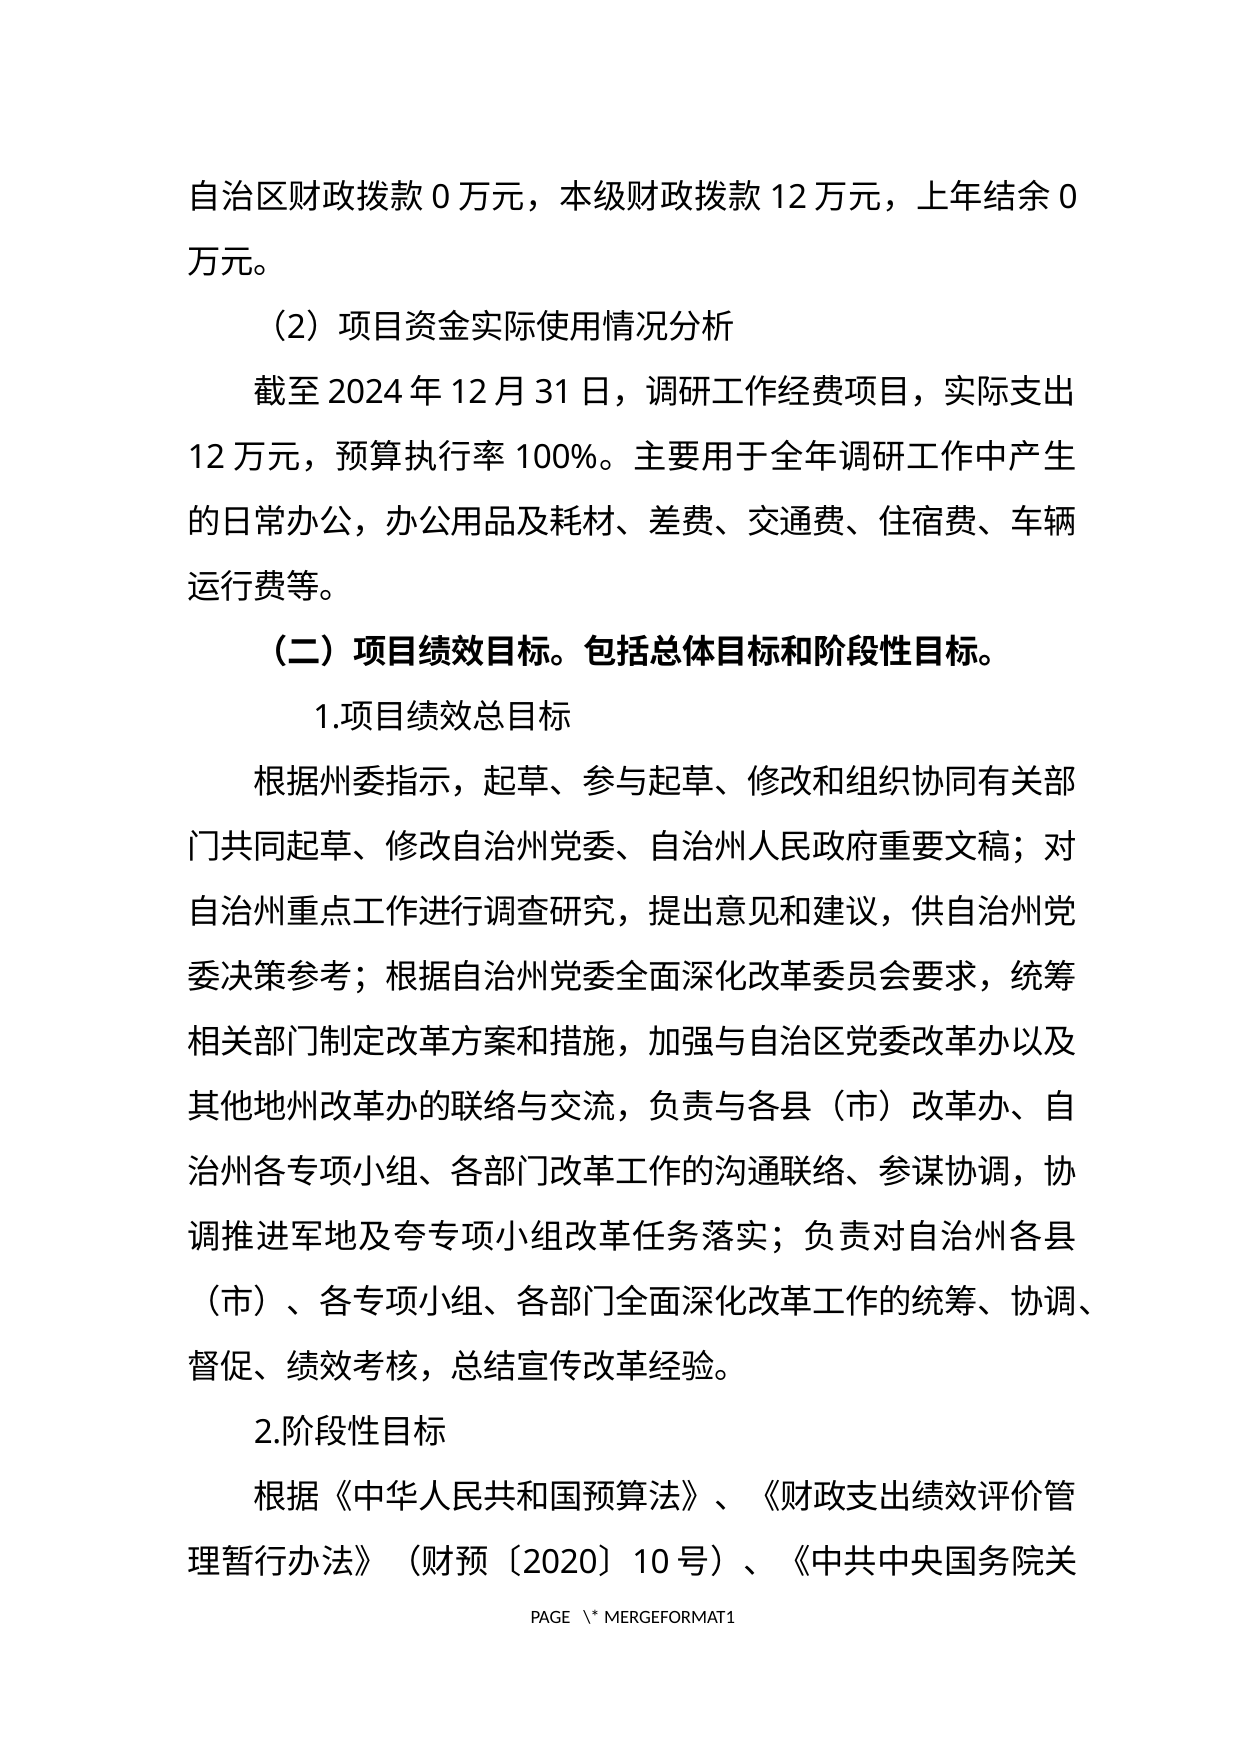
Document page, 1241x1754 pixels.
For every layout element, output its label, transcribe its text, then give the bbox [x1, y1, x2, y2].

text （二）项目绩效目标。包括总体目标和阶段性目标。 [187, 617, 1078, 682]
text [187, 162, 1078, 617]
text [187, 682, 1078, 1592]
